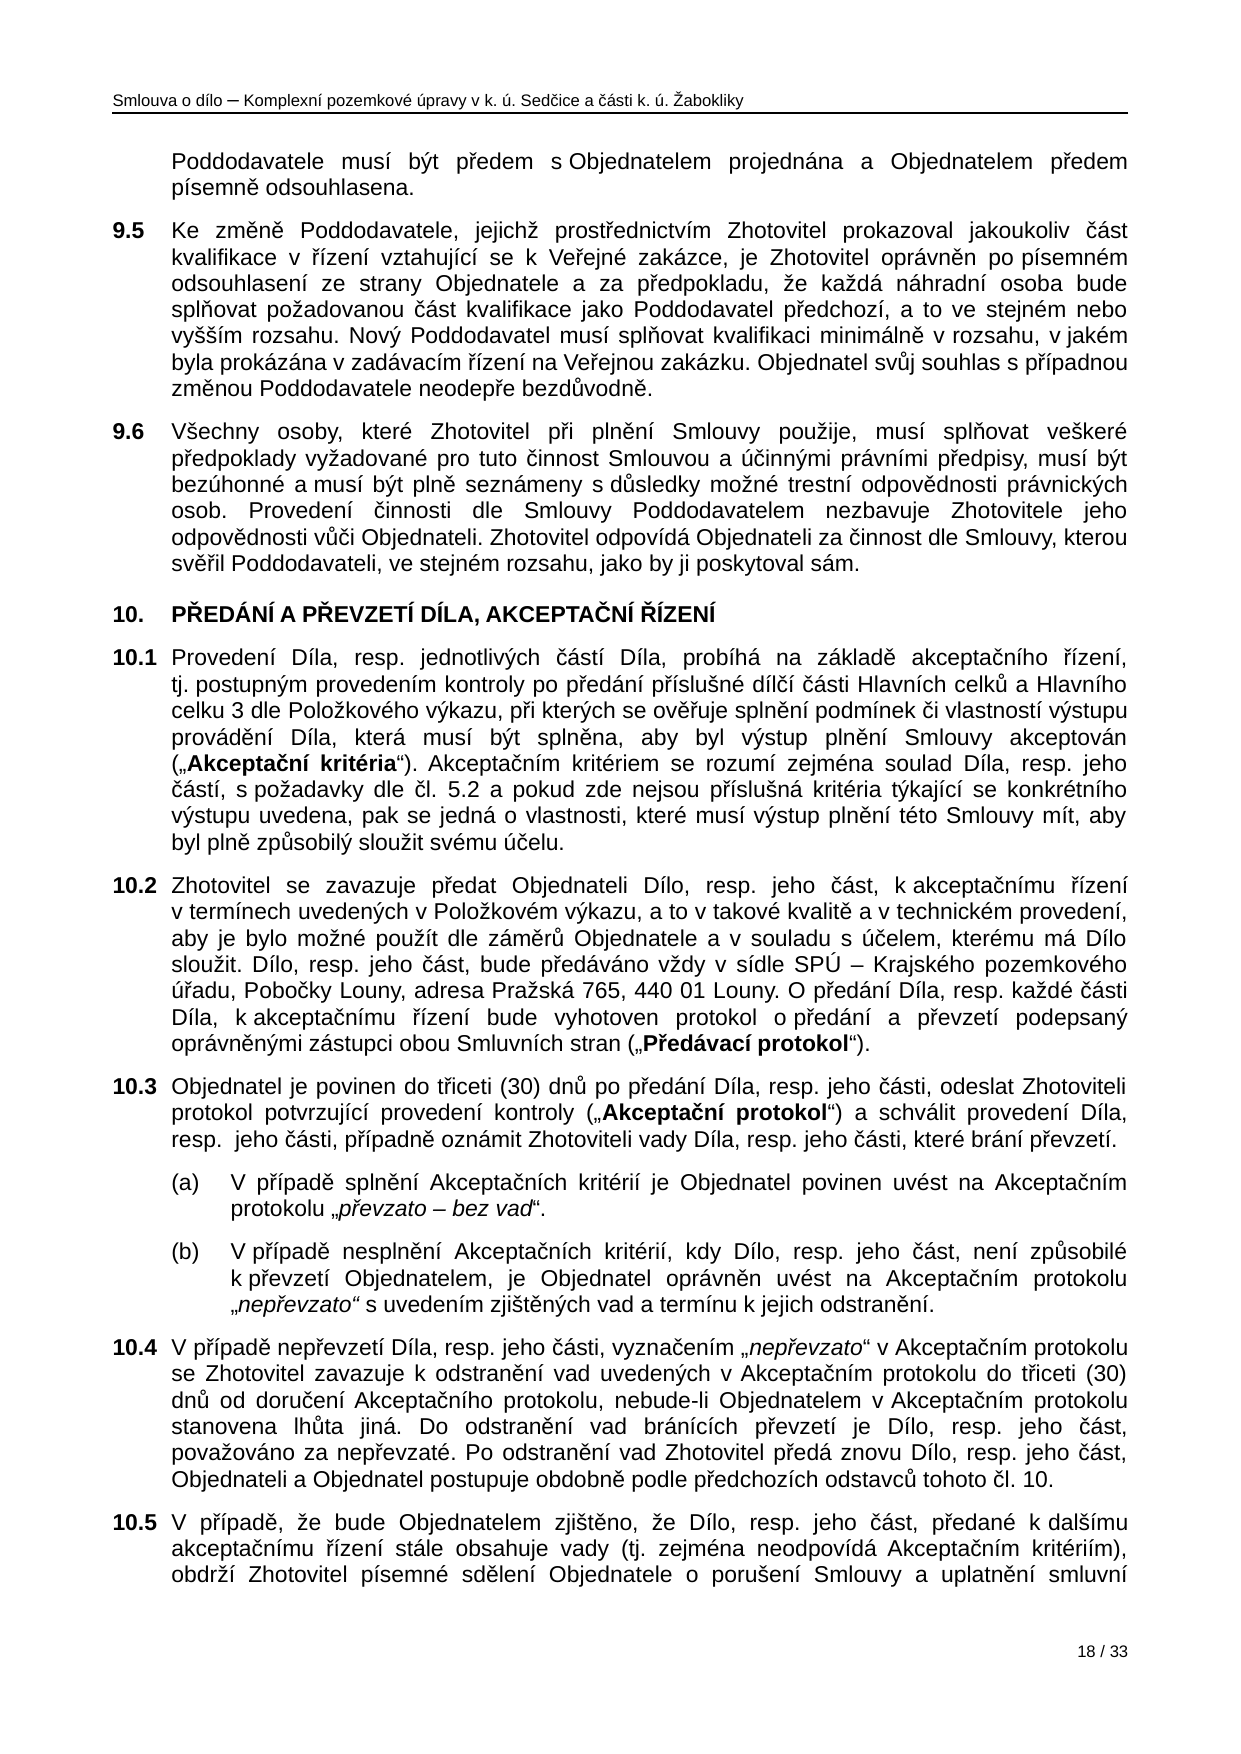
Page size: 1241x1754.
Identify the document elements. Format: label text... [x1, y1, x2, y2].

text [112, 148, 1128, 200]
text V případě nepřevzetí Díla, resp. jeho části, vyznačením „nepřevzato“ v Akceptačním protokolu se Zhotovitel zavazuje k odstranění vad uvedených v Akceptačním protokolu do třiceti (30) dnů od doručení Akceptačního protokolu, nebude-li Objednatelem v Akceptačním protokolu stanovena lhůta jiná. Do odstranění vad bránících převzetí je Dílo, resp. jeho část, považováno za nepřevzaté. Po odstranění vad Zhotovitel předá znovu Dílo, resp. jeho část, Objednateli a Objednatel postupuje obdobně podle předchozích odstavců tohoto čl. 10. [112, 1334, 1128, 1492]
text Předání a převzetí Díla, Akceptační řízení [112, 601, 1128, 628]
text Provedení Díla, resp. jednotlivých částí Díla, probíhá na základě akceptačního řízení, tj. postupným provedením kontroly po předání příslušné dílčí části Hlavních celků a Hlavního celku 3 dle Položkového výkazu, při kterých se ověřuje splnění podmínek či vlastností výstupu provádění Díla, která musí být splněna, aby byl výstup plnění Smlouvy akceptován („Akceptační kritéria“). Akceptačním kritériem se rozumí zejména soulad Díla, resp. jeho částí, s požadavky dle čl. 5.2 a pokud zde nejsou příslušná kritéria týkající se konkrétního výstupu uvedena, pak se jedná o vlastnosti, které musí výstup plnění této Smlouvy mít, aby byl plně způsobilý sloužit svému účelu. [112, 644, 1128, 855]
text Objednatel je povinen do třiceti (30) dnů po předání Díla, resp. jeho části, odeslat Zhotoviteli protokol potvrzující provedení kontroly („Akceptační protokol“) a schválit provedení Díla, resp. jeho části, případně oznámit Zhotoviteli vady Díla, resp. jeho části, které brání převzetí. [112, 1073, 1128, 1152]
list V případě nesplnění Akceptačních kritérií, kdy Dílo, resp. jeho část, není způsobilé k převzetí Objednatelem, je Objednatel oprávněn uvést na Akceptačním protokolu „nepřevzato“ s uvedením zjištěných vad a termínu k jejich odstranění. [171, 1238, 1128, 1317]
text Ke změně Poddodavatele, jejichž prostřednictvím Zhotovitel prokazoval jakoukoliv část kvalifikace v řízení vztahující se k Veřejné zakázce, je Zhotovitel oprávněn po písemném odsouhlasení ze strany Objednatele a za předpokladu, že každá náhradní osoba bude splňovat požadovanou část kvalifikace jako Poddodavatel předchozí, a to ve stejném nebo vyšším rozsahu. Nový Poddodavatel musí splňovat kvalifikaci minimálně v rozsahu, v jakém byla prokázána v zadávacím řízení na Veřejnou zakázku. Objednatel svůj souhlas s případnou změnou Poddodavatele neodepře bezdůvodně. [112, 217, 1128, 402]
text Zhotovitel se zavazuje předat Objednateli Dílo, resp. jeho část, k akceptačnímu řízení v termínech uvedených v Položkovém výkazu, a to v takové kvalitě a v technickém provedení, aby je bylo možné použít dle záměrů Objednatele a v souladu s účelem, kterému má Dílo sloužit. Dílo, resp. jeho část, bude předáváno vždy v sídle SPÚ – Krajského pozemkového úřadu, Pobočky Louny, adresa Pražská 765, 440 01 Louny. O předání Díla, resp. každé části Díla, k akceptačnímu řízení bude vyhotoven protokol o předání a převzetí podepsaný oprávněnými zástupci obou Smluvních stran („Předávací protokol“). [112, 872, 1128, 1056]
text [112, 1509, 1128, 1588]
list V případě splnění Akceptačních kritérií je Objednatel povinen uvést na Akceptačním protokolu „převzato – bez vad“. [171, 1169, 1128, 1221]
text Všechny osoby, které Zhotovitel při plnění Smlouvy použije, musí splňovat veškeré předpoklady vyžadované pro tuto činnost Smlouvou a účinnými právními předpisy, musí být bezúhonné a musí být plně seznámeny s důsledky možné trestní odpovědnosti právnických osob. Provedení činnosti dle Smlouvy Poddodavatelem nezbavuje Zhotovitele jeho odpovědnosti vůči Objednateli. Zhotovitel odpovídá Objednateli za činnost dle Smlouvy, kterou svěřil Poddodavateli, ve stejném rozsahu, jako by ji poskytoval sám. [112, 418, 1128, 576]
